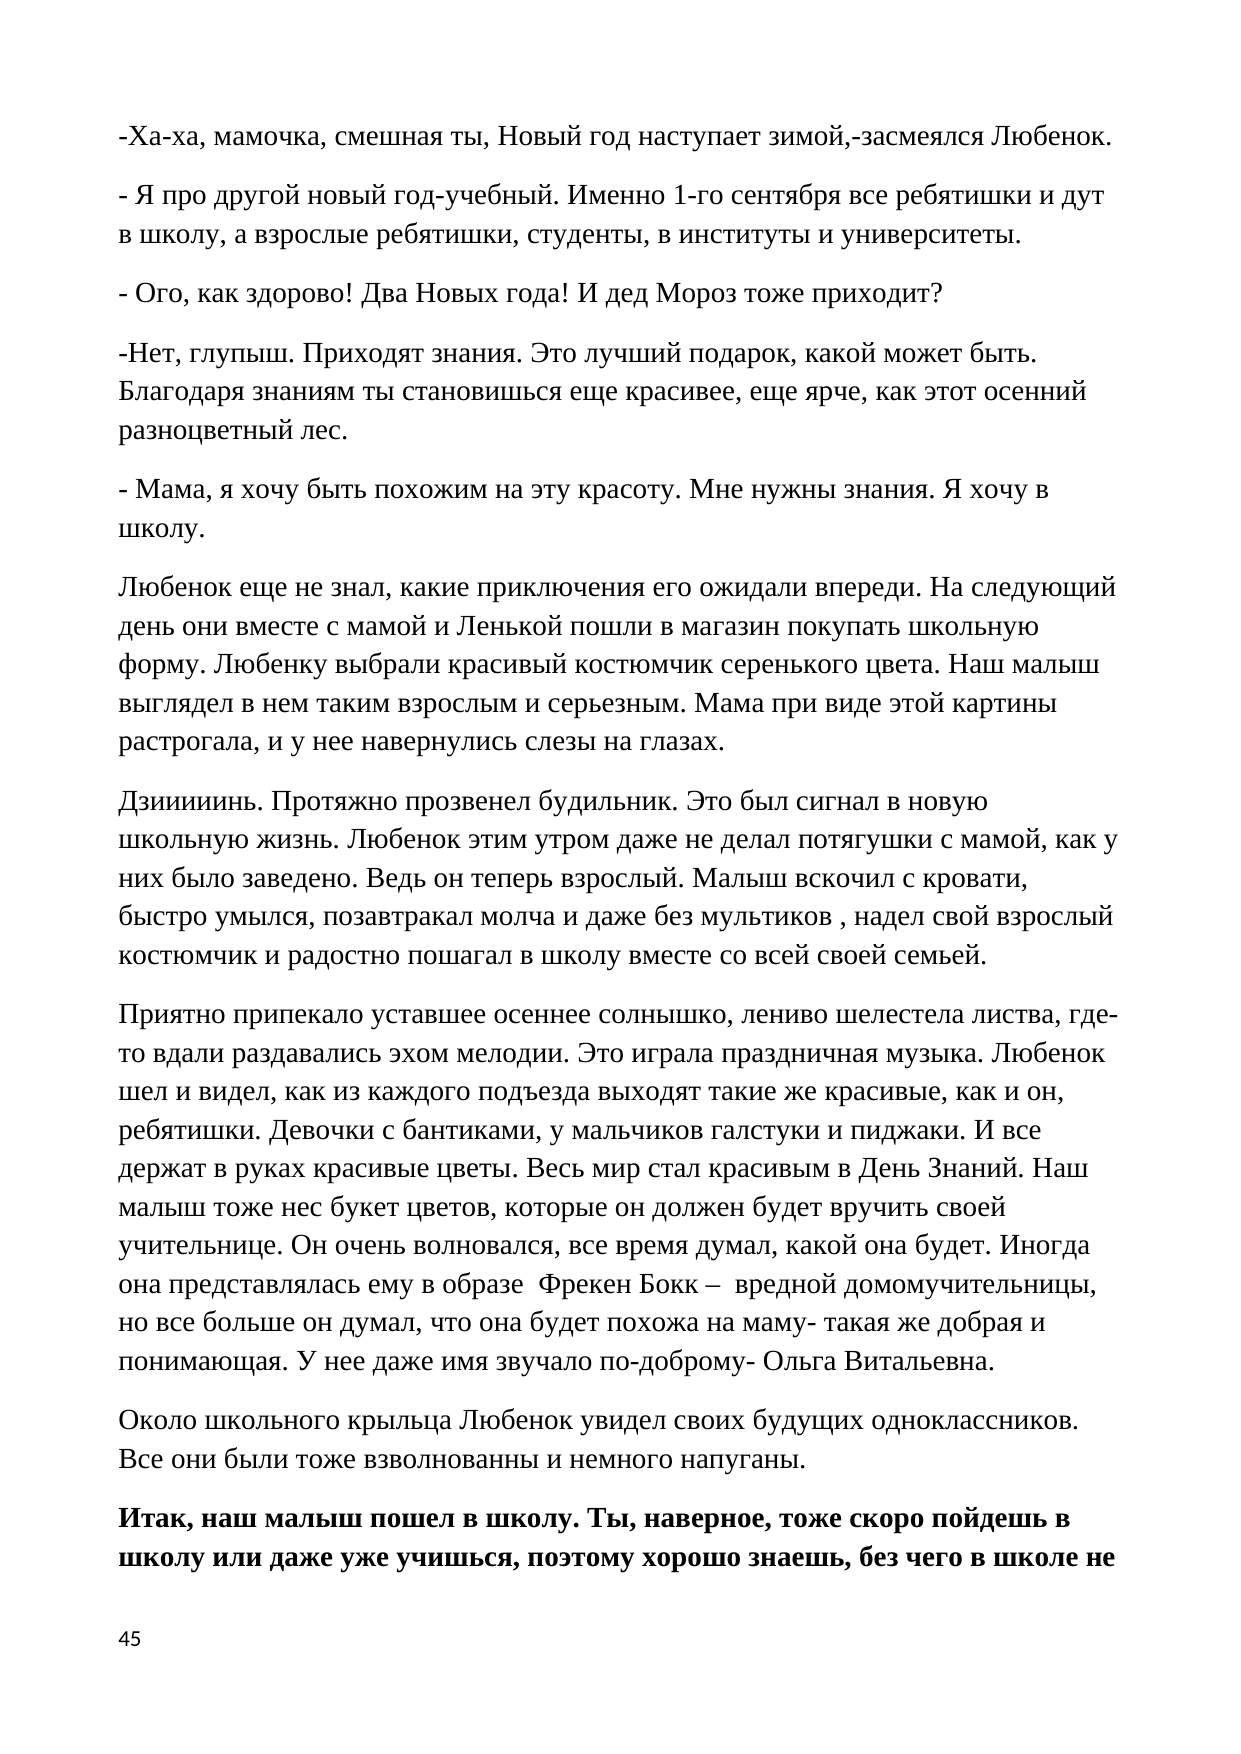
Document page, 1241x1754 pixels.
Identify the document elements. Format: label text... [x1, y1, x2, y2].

text Любенок еще не знал, какие приключения его ожидали впереди. На следующий день они вместе с мамой и Ленькой пошли в магазин покупать школьную форму. Любенку выбрали красивый костюмчик серенького цвета. Наш малыш выглядел в нем таким взрослым и серьезным. Мама при виде этой картины растрогала, и у нее навернулись слезы на глазах. [118, 569, 1122, 757]
text Дзииииинь. Протяжно прозвенел будильник. Это был сигнал в новую школьную жизнь. Любенок этим утром даже не делал потягушки с мамой, как у них было заведено. Ведь он теперь взрослый. Малыш вскочил с кровати, быстро умылся, позавтракал молча и даже без мультиков , надел свой взрослый костюмчик и радостно пошагал в школу вместе со всей своей семьей. [118, 783, 1122, 970]
text -Ха-ха, мамочка, смешная ты, Новый год наступает зимой,-засмеялся Любенок. [118, 118, 1122, 152]
text - Я про другой новый год-учебный. Именно 1-го сентября все ребятишки и дут в школу, а взрослые ребятишки, студенты, в институты и университеты. [118, 177, 1122, 249]
text Приятно припекало уставшее осеннее солнышко, лениво шелестела листва, где-то вдали раздавались эхом мелодии. Это играла праздничная музыка. Любенок шел и видел, как из каждого подъезда выходят такие же красивые, как и он, ребятишки. Девочки с бантиками, у мальчиков галстуки и пиджаки. И все держат в руках красивые цветы. Весь мир стал красивым в День Знаний. Наш малыш тоже нес букет цветов, которые он должен будет вручить своей учительнице. Он очень волновался, все время думал, какой она будет. Иногда она представлялась ему в образе Фрекен Бокк – вредной домомучительницы, но все больше он думал, что она будет похожа на маму- такая же добрая и понимающая. У нее даже имя звучало по-доброму- Ольга Витальевна. [118, 996, 1122, 1377]
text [118, 1500, 1122, 1572]
text - Ого, как здорово! Два Новых года! И дед Мороз тоже приходит? [118, 275, 1122, 309]
text Около школьного крыльца Любенок увидел своих будущих одноклассников. Все они были тоже взволнованны и немного напуганы. [118, 1402, 1122, 1474]
text - Мама, я хочу быть похожим на эту красоту. Мне нужны знания. Я хочу в школу. [118, 471, 1122, 543]
text -Нет, глупыш. Приходят знания. Это лучший подарок, какой может быть. Благодаря знаниям ты становишься еще красивее, еще ярче, как этот осенний разноцветный лес. [118, 335, 1122, 445]
